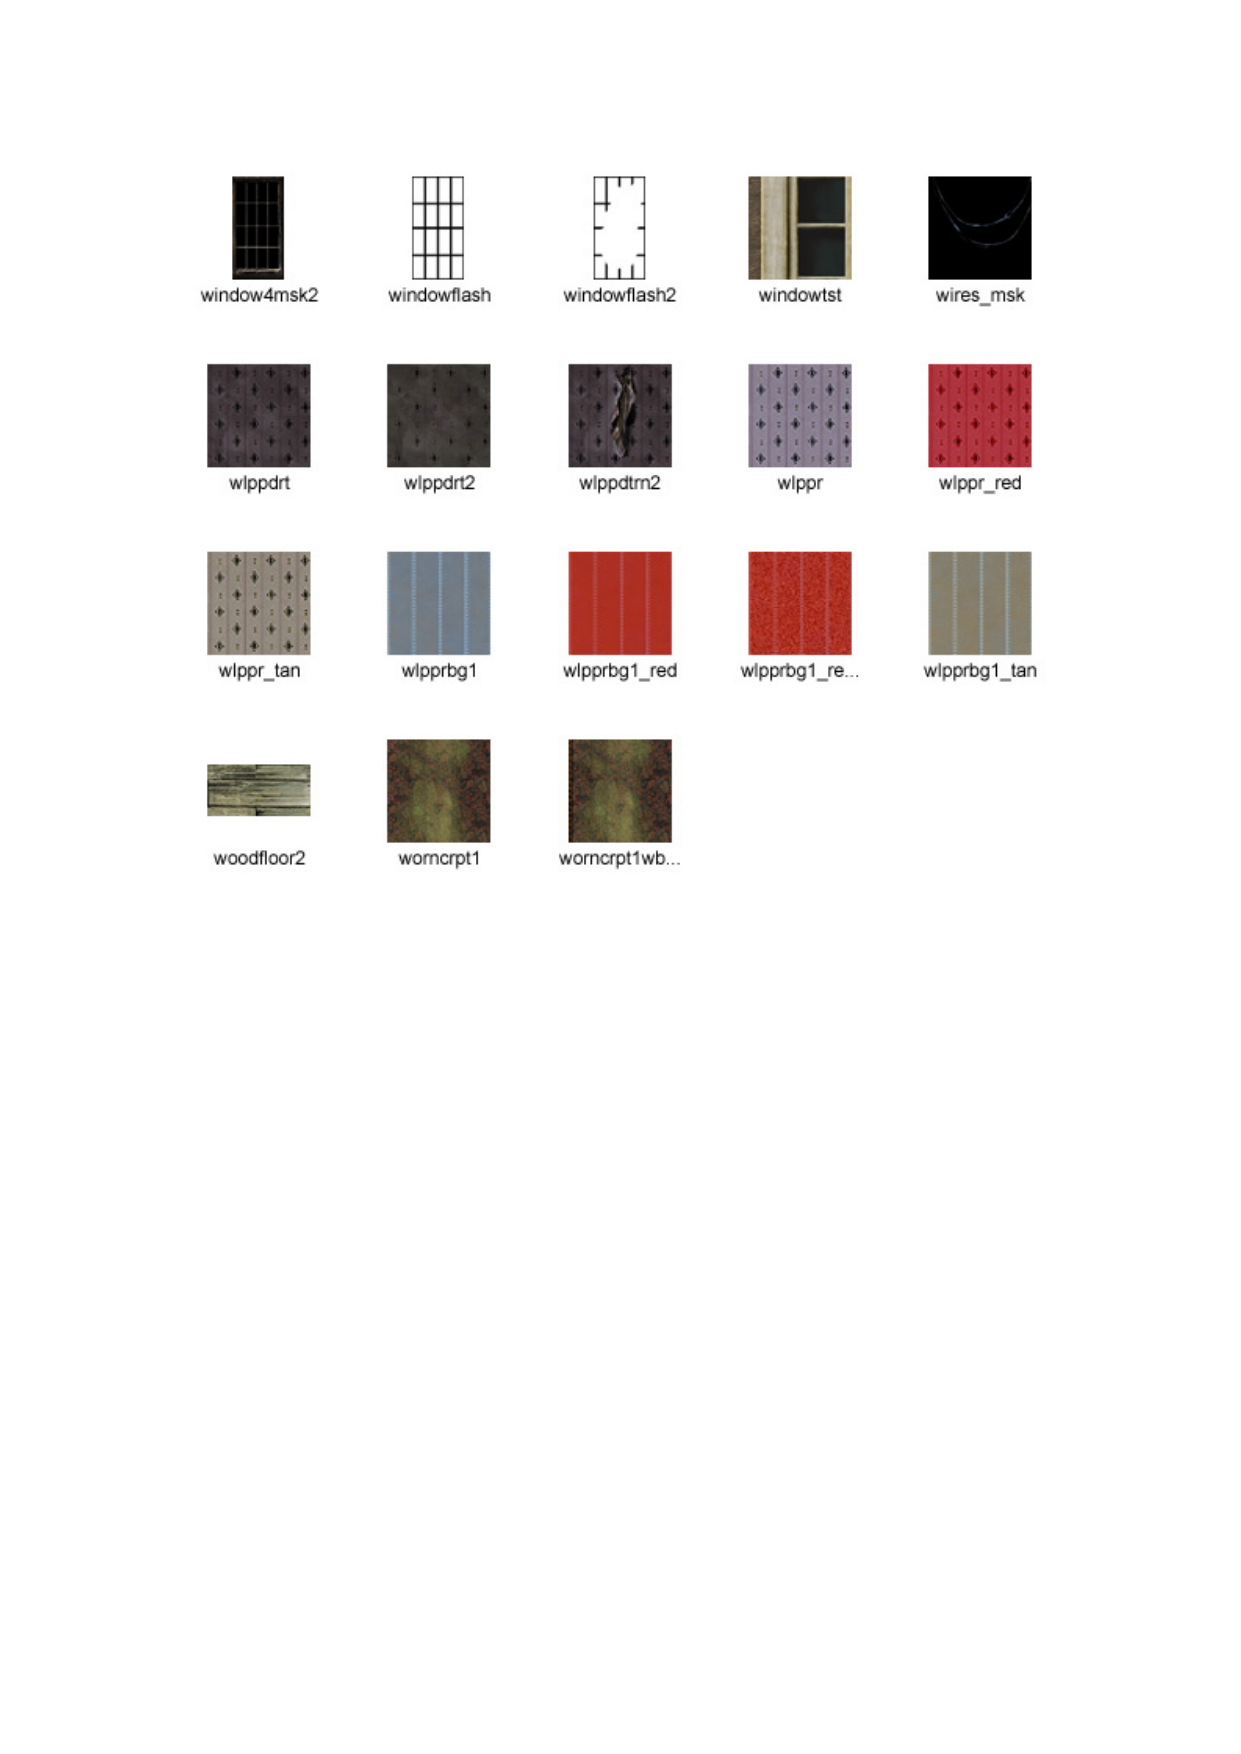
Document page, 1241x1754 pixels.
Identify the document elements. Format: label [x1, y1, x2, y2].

picture [170, 147, 1071, 1273]
